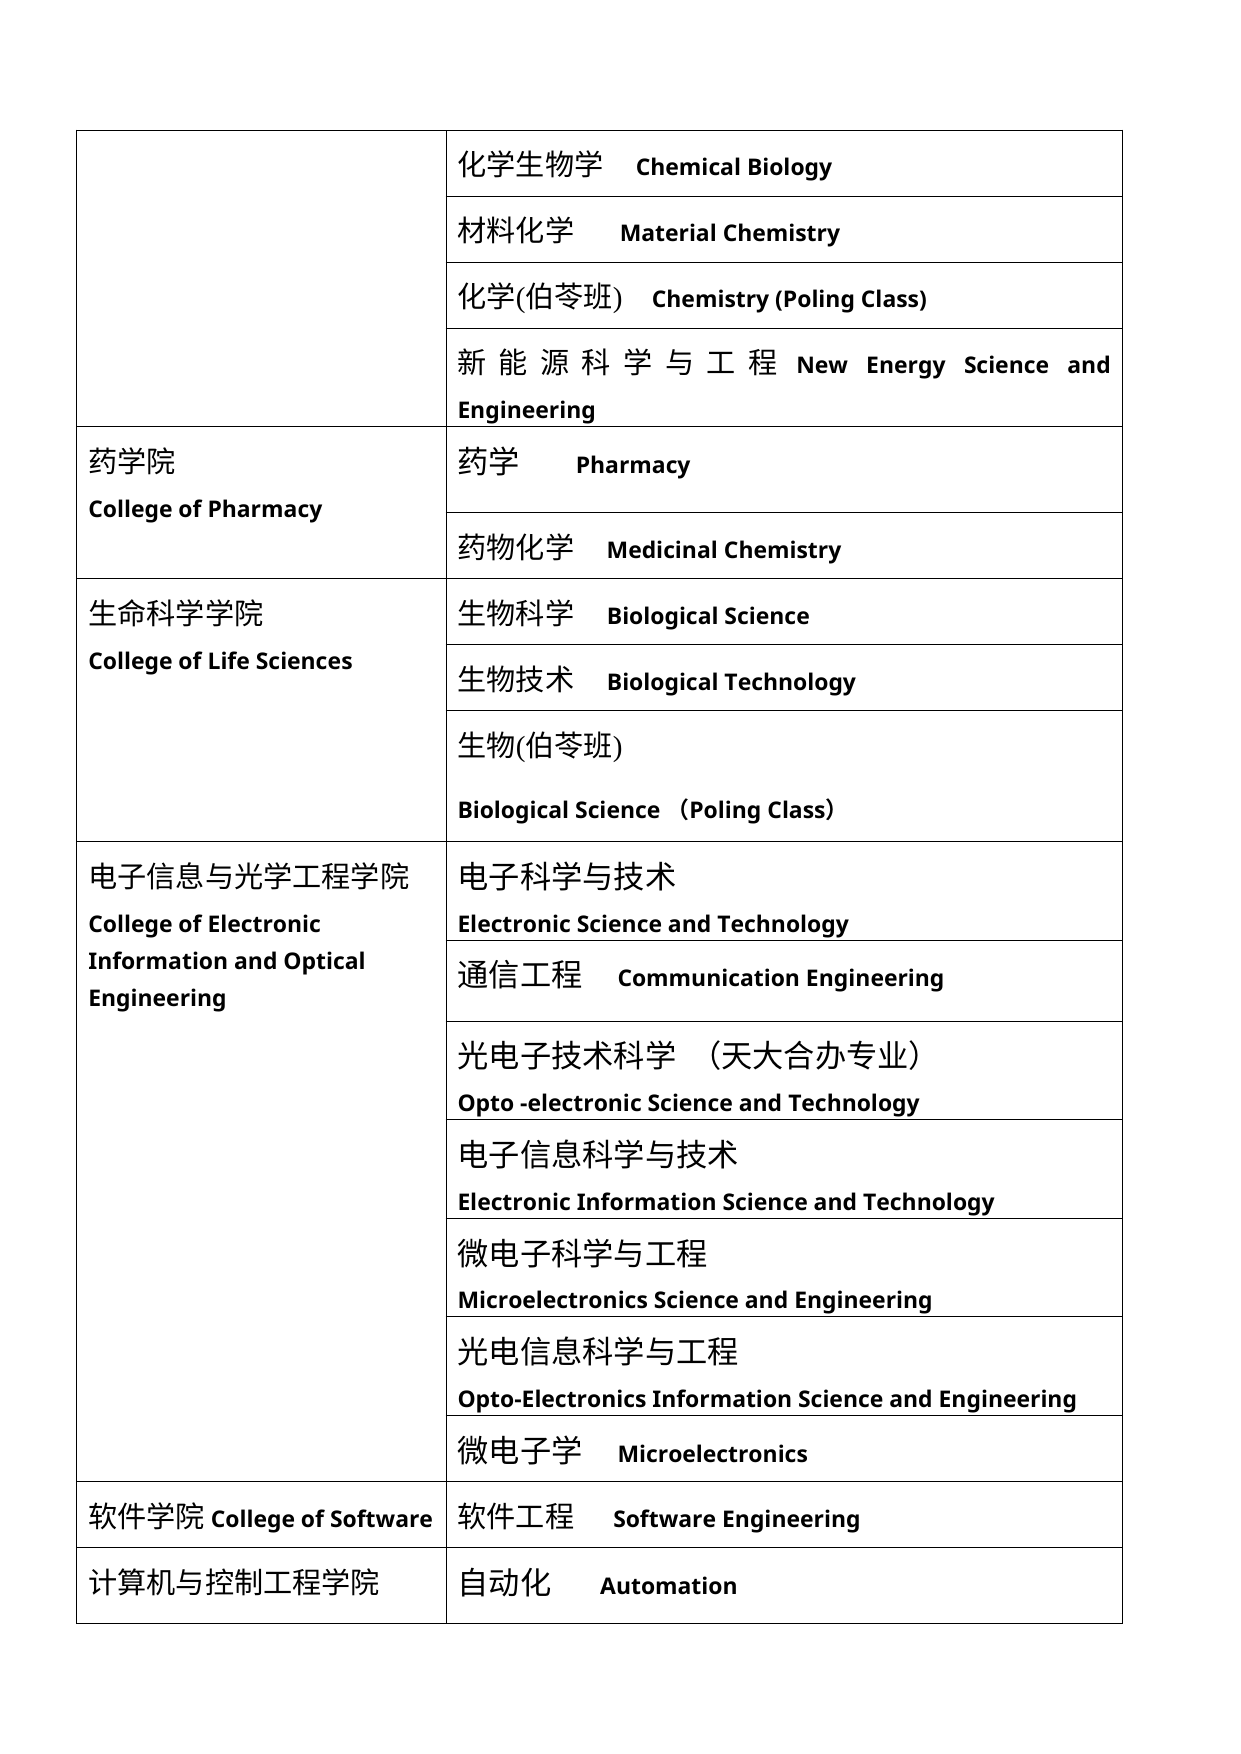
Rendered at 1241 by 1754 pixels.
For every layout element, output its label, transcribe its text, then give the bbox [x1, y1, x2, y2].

table_cell 微电子科学与工程 Microelectronics Science and Engineering [447, 1219, 1122, 1316]
table_cell 药学院 College of Pharmacy [77, 427, 446, 578]
table_cell 光电信息科学与工程 Opto-Electronics Information Science and Engineering [447, 1317, 1122, 1415]
table_cell 电子科学与技术 Electronic Science and Technology [447, 842, 1122, 940]
table_cell 电子信息与光学工程学院 College of Electronic Information and Optical Engineering [77, 842, 446, 1481]
table_cell 新能源科学与工程New Energy Science and Engineering [447, 329, 1122, 426]
table_cell 生物技术 Biological Technology [447, 645, 1122, 710]
table_cell 化学(伯苓班) Chemistry (Poling Class) [447, 263, 1122, 328]
table_cell 材料化学 Material Chemistry [447, 197, 1122, 262]
table_cell 生物(伯苓班) Biological Science （Poling Class） [447, 711, 1122, 841]
table_cell 微电子学 Microelectronics [447, 1416, 1122, 1481]
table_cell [77, 1548, 446, 1623]
table_cell 药学 Pharmacy [447, 427, 1122, 512]
table_cell 软件工程 Software Engineering [447, 1482, 1122, 1547]
table_cell 软件学院College of Software [77, 1482, 446, 1547]
table_cell 通信工程 Communication Engineering [447, 941, 1122, 1021]
table_cell 生命科学学院 College of Life Sciences [77, 579, 446, 841]
table_cell 生物科学 Biological Science [447, 579, 1122, 644]
table_cell 药物化学 Medicinal Chemistry [447, 513, 1122, 578]
table_cell 化学生物学 Chemical Biology [447, 131, 1122, 196]
table_cell 电子信息科学与技术 Electronic Information Science and Technology [447, 1120, 1122, 1218]
table_cell 自动化 Automation [447, 1548, 1122, 1623]
table_cell 光电子技术科学 （天大合办专业） Opto -electronic Science and Technology [447, 1022, 1122, 1119]
